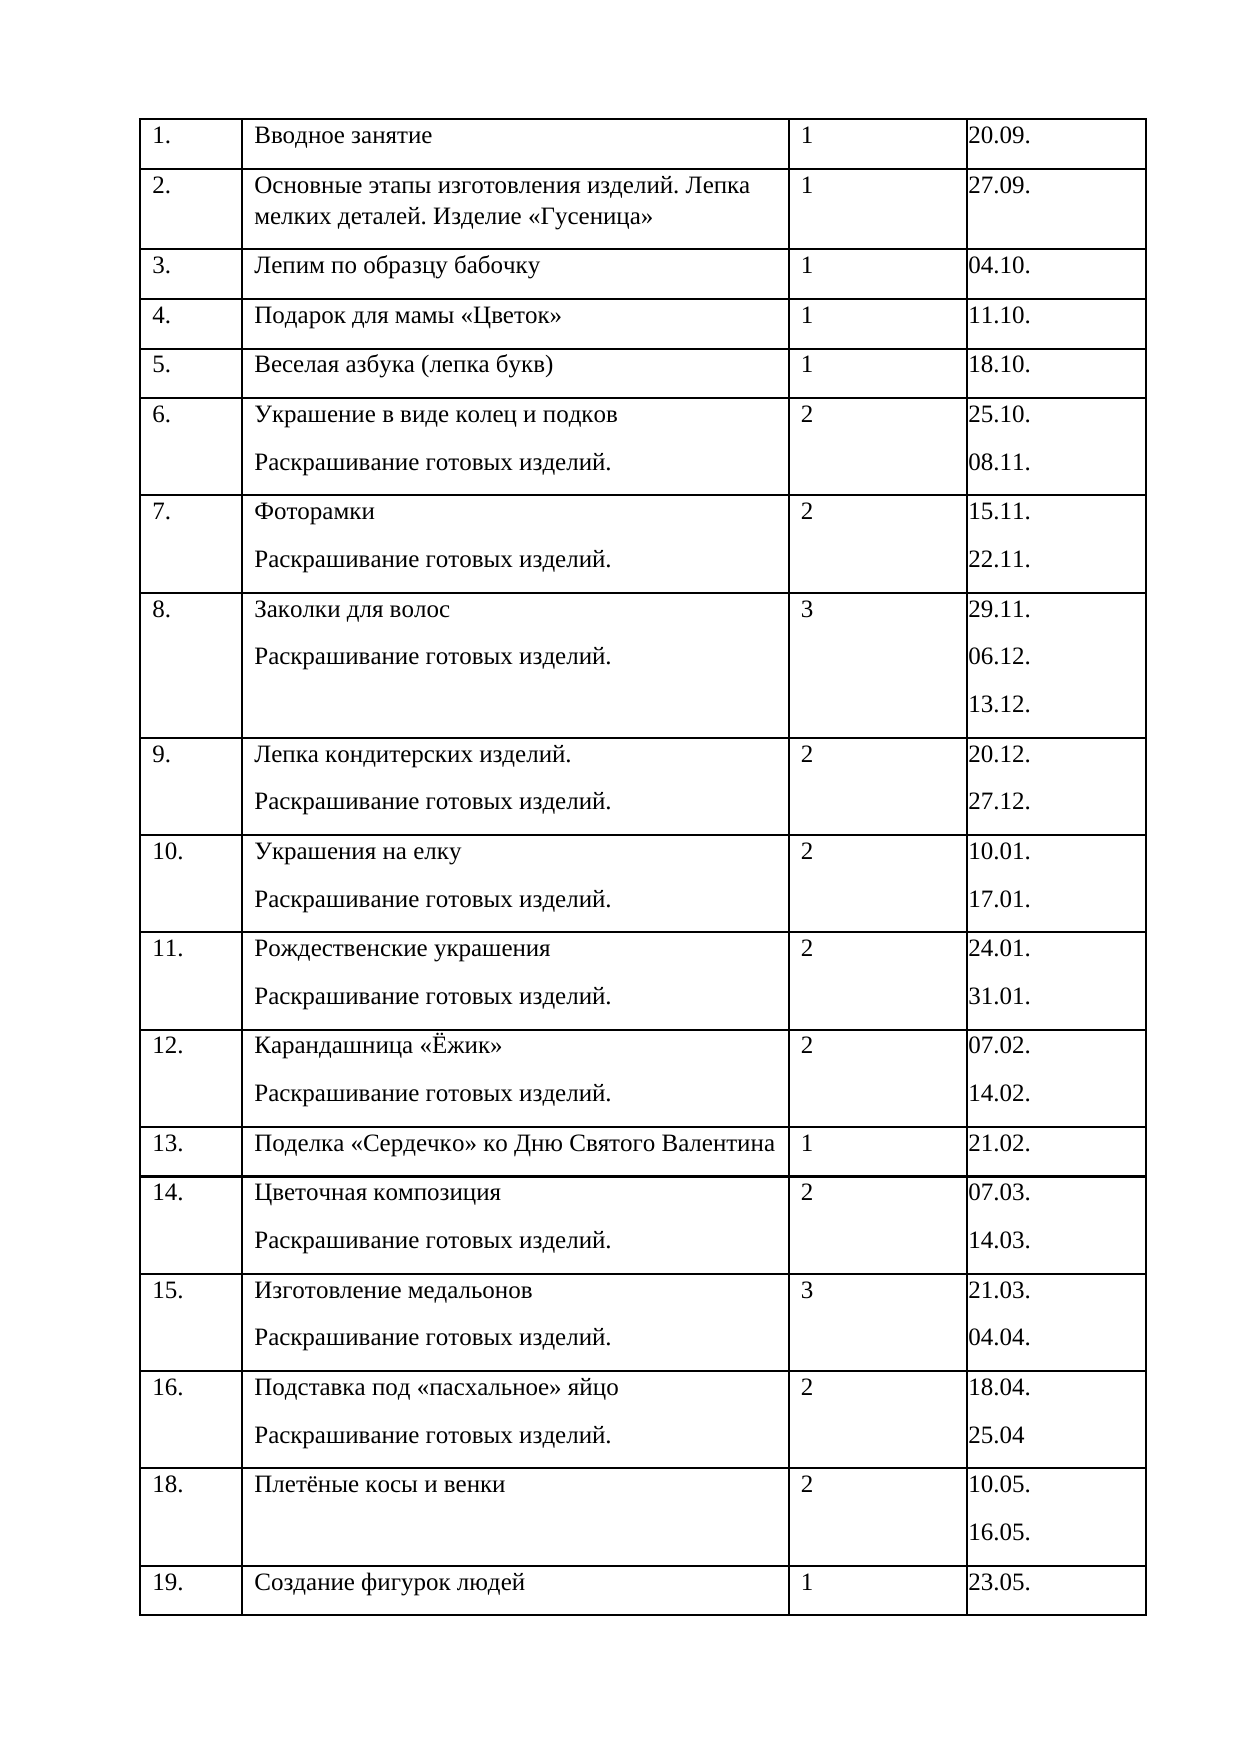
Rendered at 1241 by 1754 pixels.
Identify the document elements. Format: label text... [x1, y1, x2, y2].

table_cell Лепка кондитерских изделий. Раскрашивание готовых изделий. [243, 739, 788, 834]
table_cell 21.03. 04.04. [968, 1275, 1145, 1370]
table_cell 15. [141, 1275, 241, 1370]
table_cell 2 [790, 1178, 966, 1273]
table_cell 18. [141, 1469, 241, 1564]
table_cell 07.02. 14.02. [968, 1031, 1145, 1126]
table_cell 1 [790, 170, 966, 248]
table_cell 9. [141, 739, 241, 834]
table_cell Создание фигурок людей [243, 1567, 788, 1614]
table_cell 10.05. 16.05. [968, 1469, 1145, 1564]
table_cell 2 [790, 1031, 966, 1126]
table_cell 10. [141, 836, 241, 931]
table_cell 2. [141, 170, 241, 248]
table_cell 5. [141, 350, 241, 397]
table_cell Веселая азбука (лепка букв) [243, 350, 788, 397]
table_cell 1 [790, 1567, 966, 1614]
table_cell 3 [790, 1275, 966, 1370]
table_cell Плетёные косы и венки [243, 1469, 788, 1564]
table_cell Карандашница «Ёжик» Раскрашивание готовых изделий. [243, 1031, 788, 1126]
table_cell 2 [790, 1372, 966, 1467]
table_cell Подарок для мамы «Цветок» [243, 300, 788, 347]
table_cell 20.09. [968, 120, 1145, 168]
table_cell 4. [141, 300, 241, 347]
table_cell 21.02. [968, 1128, 1145, 1175]
table_cell 2 [790, 836, 966, 931]
table_cell 2 [790, 1469, 966, 1564]
table_cell 18.04. 25.04 [968, 1372, 1145, 1467]
table_cell Изготовление медальонов Раскрашивание готовых изделий. [243, 1275, 788, 1370]
table_cell 1. [141, 120, 241, 168]
table_cell 11.10. [968, 300, 1145, 347]
table_cell Основные этапы изготовления изделий. Лепка мелких деталей. Изделие «Гусеница» [243, 170, 788, 248]
table_cell Фоторамки Раскрашивание готовых изделий. [243, 496, 788, 592]
table_cell 6. [141, 399, 241, 494]
table_cell 24.01. 31.01. [968, 933, 1145, 1028]
table_cell Цветочная композиция Раскрашивание готовых изделий. [243, 1178, 788, 1273]
table_cell 20.12. 27.12. [968, 739, 1145, 834]
table_cell 1 [790, 1128, 966, 1175]
table_cell 11. [141, 933, 241, 1028]
table_cell 14. [141, 1178, 241, 1273]
table_cell 10.01. 17.01. [968, 836, 1145, 931]
table_cell 15.11. 22.11. [968, 496, 1145, 592]
table_cell Подставка под «пасхальное» яйцо Раскрашивание готовых изделий. [243, 1372, 788, 1467]
table_cell 16. [141, 1372, 241, 1467]
table_cell 12. [141, 1031, 241, 1126]
table_cell 2 [790, 496, 966, 592]
table_cell Вводное занятие [243, 120, 788, 168]
table_cell 7. [141, 496, 241, 592]
table_cell 19. [141, 1567, 241, 1614]
table_cell 07.03. 14.03. [968, 1178, 1145, 1273]
table_cell Украшение в виде колец и подков Раскрашивание готовых изделий. [243, 399, 788, 494]
table_cell 25.10. 08.11. [968, 399, 1145, 494]
table_cell 8. [141, 594, 241, 737]
table_cell 13. [141, 1128, 241, 1175]
table_cell 29.11. 06.12. 13.12. [968, 594, 1145, 737]
table_cell 1 [790, 120, 966, 168]
table_cell 04.10. [968, 250, 1145, 298]
table_cell Лепим по образцу бабочку [243, 250, 788, 298]
table_cell Поделка «Сердечко» ко Дню Святого Валентина [243, 1128, 788, 1175]
table_cell Украшения на елку Раскрашивание готовых изделий. [243, 836, 788, 931]
table_cell 1 [790, 350, 966, 397]
table_cell 1 [790, 300, 966, 347]
table_cell Рождественские украшения Раскрашивание готовых изделий. [243, 933, 788, 1028]
table_cell 2 [790, 739, 966, 834]
table_cell 18.10. [968, 350, 1145, 397]
table_cell Заколки для волос Раскрашивание готовых изделий. [243, 594, 788, 737]
table_cell 3 [790, 594, 966, 737]
table_cell 27.09. [968, 170, 1145, 248]
table_cell 2 [790, 399, 966, 494]
table_cell 1 [790, 250, 966, 298]
table_cell 2 [790, 933, 966, 1028]
table_cell 3. [141, 250, 241, 298]
table_cell 23.05. [968, 1567, 1145, 1614]
